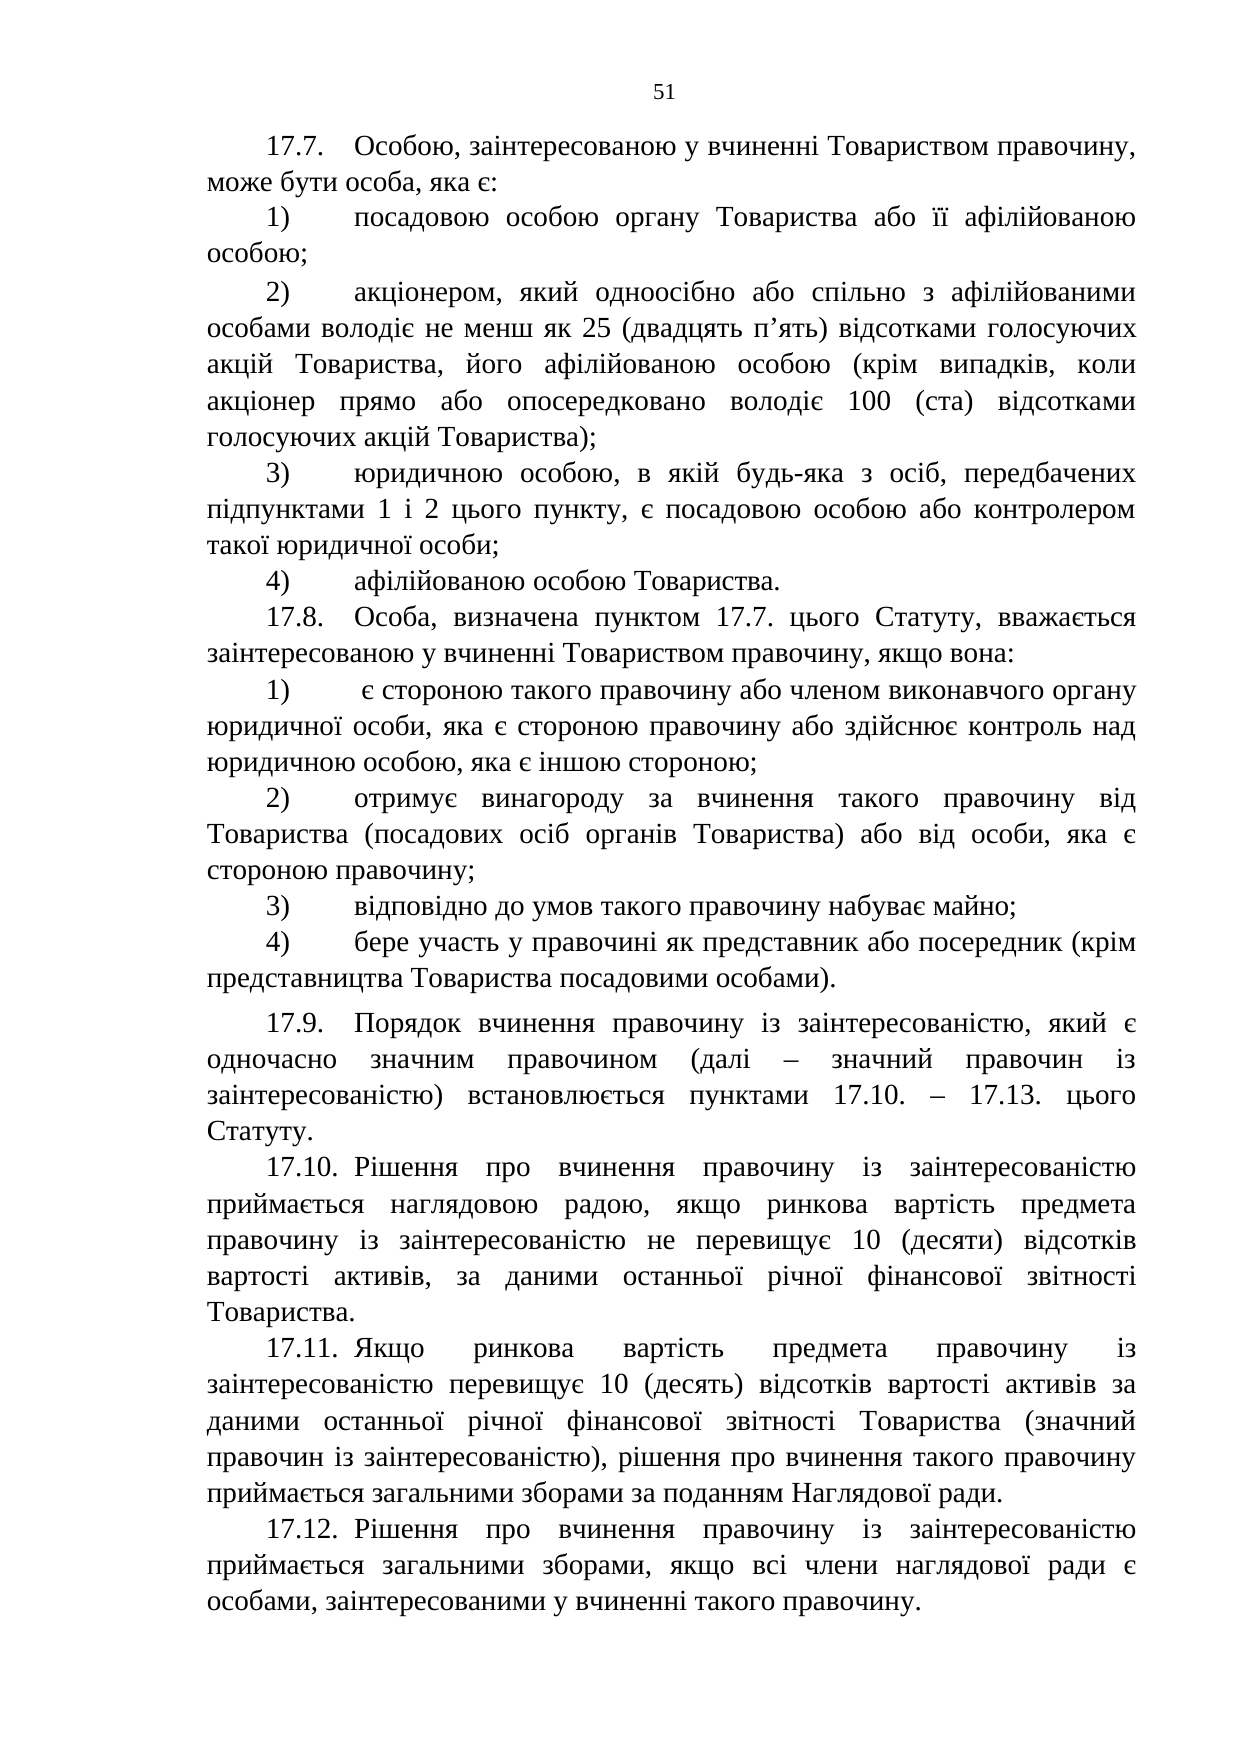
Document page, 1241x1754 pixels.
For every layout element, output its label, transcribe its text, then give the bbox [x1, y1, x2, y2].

list юридичною особою, в якій будь-яка з осіб, передбачених підпунктами 1 і 2 цього пункту, є посадовою особою або контролером такої юридичної особи; [207, 455, 1137, 561]
list Порядок вчинення правочину із заінтересованістю, який є одночасно значним правочином (далі – значний правочин із заінтересованістю) встановлюється пунктами 17.10. – 17.13. цього Статуту. [207, 1005, 1137, 1147]
list Особа, визначена пунктом 17.7. цього Статуту, вважається заінтересованою у вчиненні Товариством правочину, якщо вона: [207, 599, 1137, 669]
list отримує винагороду за вчинення такого правочину від Товариства (посадових осіб органів Товариства) або від особи, яка є стороною правочину; [207, 780, 1137, 886]
list Якщо ринкова вартість предмета правочину із заінтересованістю перевищує 10 (десять) відсотків вартості активів за даними останньої річної фінансової звітності Товариства (значний правочин із заінтересованістю), рішення про вчинення такого правочину приймається загальними зборами за поданням Наглядової ради. [207, 1330, 1137, 1508]
list Рішення про вчинення правочину із заінтересованістю приймається наглядовою радою, якщо ринкова вартість предмета правочину із заінтересованістю не перевищує 10 (десяти) відсотків вартості активів, за даними останньої річної фінансової звітності Товариства. [207, 1149, 1137, 1328]
list Рішення про вчинення правочину із заінтересованістю приймається загальними зборами, якщо всі члени наглядової ради є особами, заінтересованими у вчиненні такого правочину. [207, 1511, 1137, 1617]
list афілійованою особою Товариства. [266, 563, 1151, 597]
list посадовою особою органу Товариства або її афілійованою особою; [207, 199, 1137, 269]
list бере участь у правочині як представник або посередник (крім представництва Товариства посадовими особами). [207, 924, 1137, 994]
list Особою, заінтересованою у вчиненні Товариством правочину, може бути особа, яка є: [207, 128, 1136, 197]
list відповідно до умов такого правочину набуває майно; [266, 889, 1151, 922]
list є стороною такого правочину або членом виконавчого органу юридичної особи, яка є стороною правочину або здійснює контроль над юридичною особою, яка є іншою стороною; [207, 672, 1137, 778]
list акціонером, який одноосібно або спільно з афілійованими особами володіє не менш як 25 (двадцять п’ять) відсотками голосуючих акцій Товариства, його афілійованою особою (крім випадків, коли акціонер прямо або опосередковано володіє 100 (ста) відсотками голосуючих акцій Товариства); [207, 274, 1137, 452]
